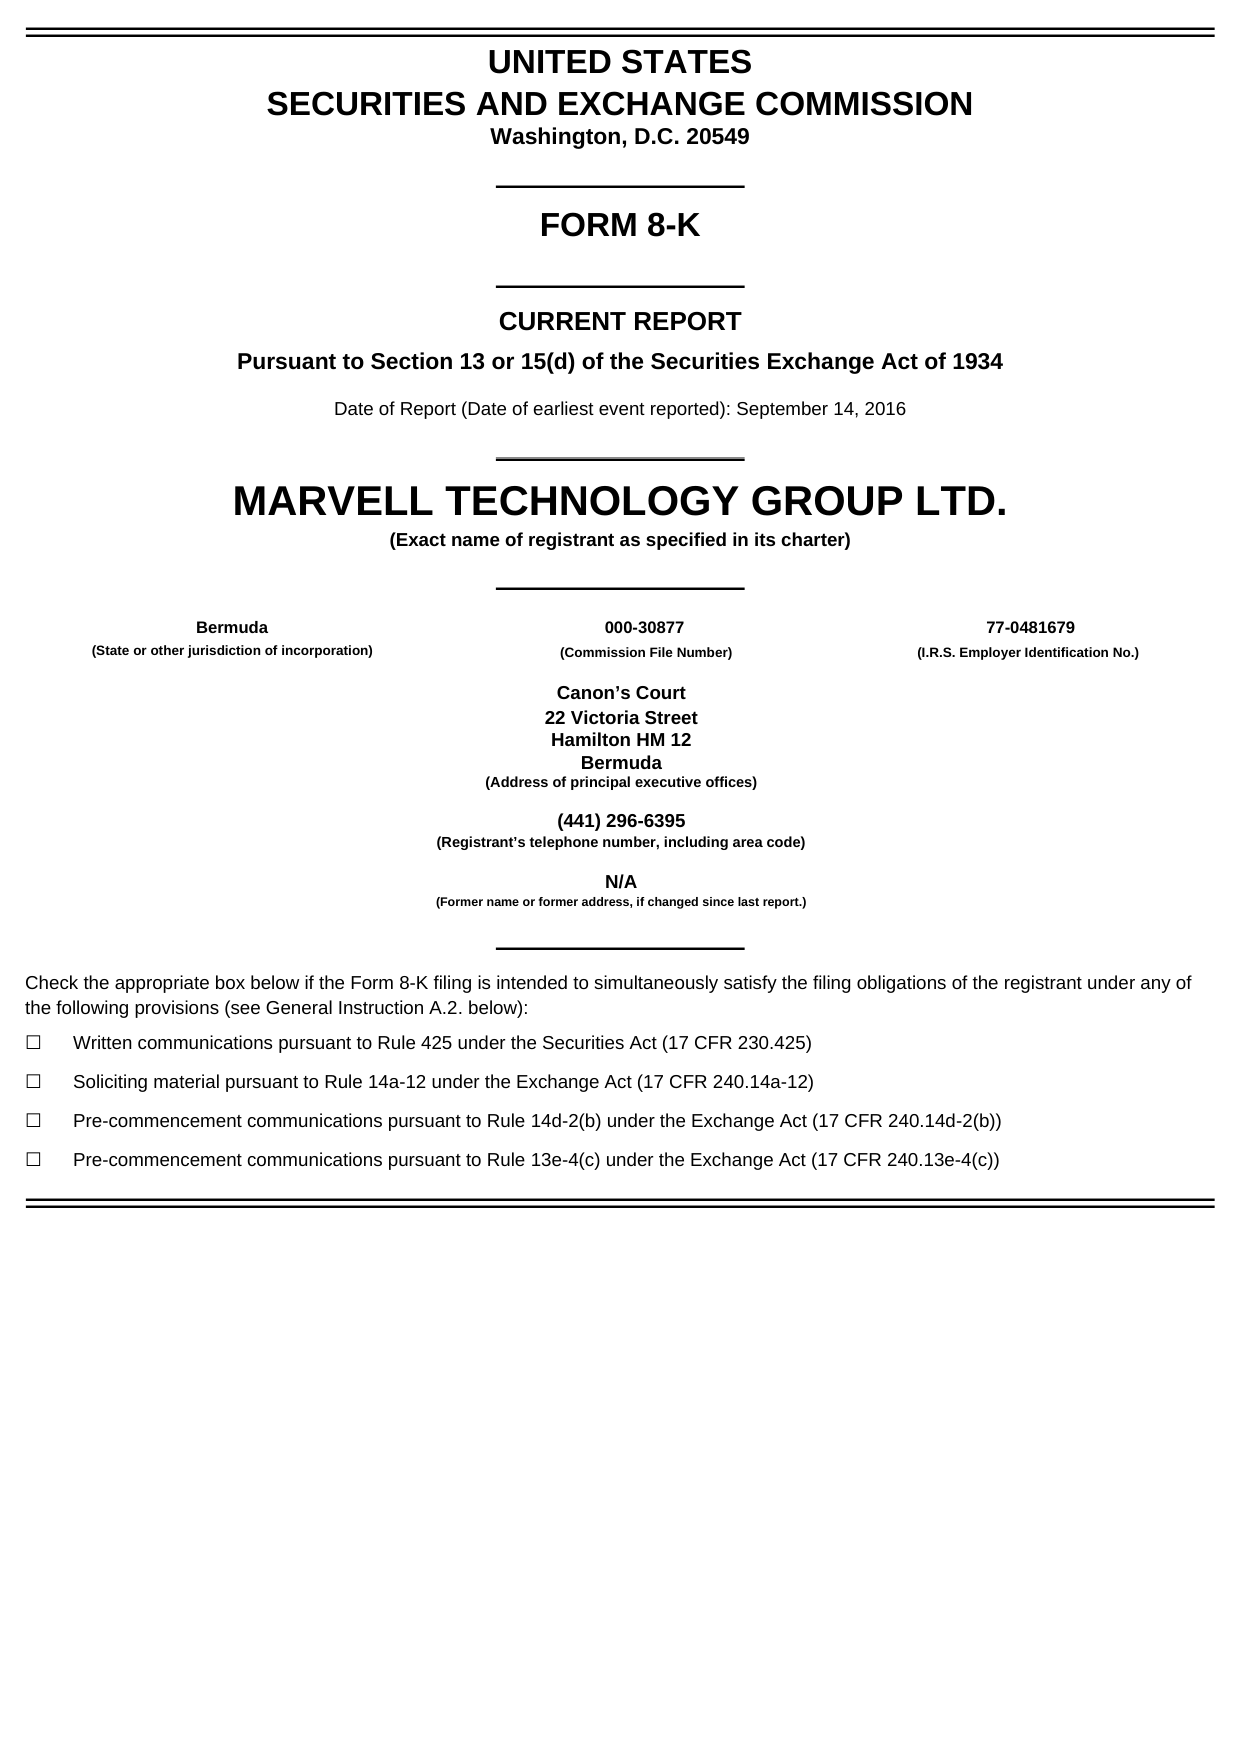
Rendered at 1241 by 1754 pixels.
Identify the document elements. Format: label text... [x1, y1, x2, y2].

text SECURITIES AND EXCHANGE COMMISSION [25, 84, 1215, 123]
list Written communications pursuant to Rule 425 under the Securities Act (17 CFR 230.425) [25, 1029, 1211, 1055]
text Pursuant to Section 13 or 15(d) of the Securities Exchange Act of 1934 [25, 348, 1215, 374]
text UNITED STATES [25, 43, 1215, 81]
list Pre-commencement communications pursuant to Rule 14d-2(b) under the Exchange Act (17 CFR 240.14d-2(b)) [25, 1107, 1211, 1133]
text (State or other jurisdiction of incorporation) [92, 643, 483, 658]
text Canon’s Court [25, 682, 1217, 704]
picture [495, 457, 745, 461]
text CURRENT REPORT [25, 306, 1215, 336]
list Pre-commencement communications pursuant to Rule 13e-4(c) under the Exchange Act (17 CFR 240.13e-4(c)) [25, 1146, 1211, 1172]
text Bermuda [196, 618, 529, 637]
text Washington, D.C. 20549 [25, 123, 1215, 149]
text MARVELL TECHNOLOGY GROUP LTD. [25, 477, 1215, 525]
text (Registrant’s telephone number, including area code) [25, 834, 1217, 851]
text Hamilton HM 12 [25, 729, 1217, 751]
text (Address of principal executive offices) [25, 773, 1217, 790]
text (I.R.S. Employer Identification No.) [917, 645, 1211, 660]
text (Former name or former address, if changed since last report.) [25, 894, 1217, 909]
text (Exact name of registrant as specified in its charter) [25, 528, 1215, 550]
text Check the appropriate box below if the Form 8-K filing is intended to simultaneously satisfy the filing obligations of the registrant under any of the following provisions (see General Instruction A.2. below): [25, 972, 1211, 1018]
text (441) 296-6395 [25, 810, 1217, 832]
list Soliciting material pursuant to Rule 14a-12 under the Exchange Act (17 CFR 240.14a-12) [25, 1068, 1211, 1094]
text Bermuda [25, 752, 1217, 773]
text 22 Victoria Street [25, 707, 1217, 728]
text N/A [25, 871, 1217, 892]
text Date of Report (Date of earliest event reported): September 14, 2016 [25, 397, 1215, 419]
text 000-30877 [604, 618, 911, 637]
text FORM 8-K [25, 204, 1215, 243]
text 77-0481679 [986, 618, 1211, 637]
text (Commission File Number) [558, 645, 734, 660]
